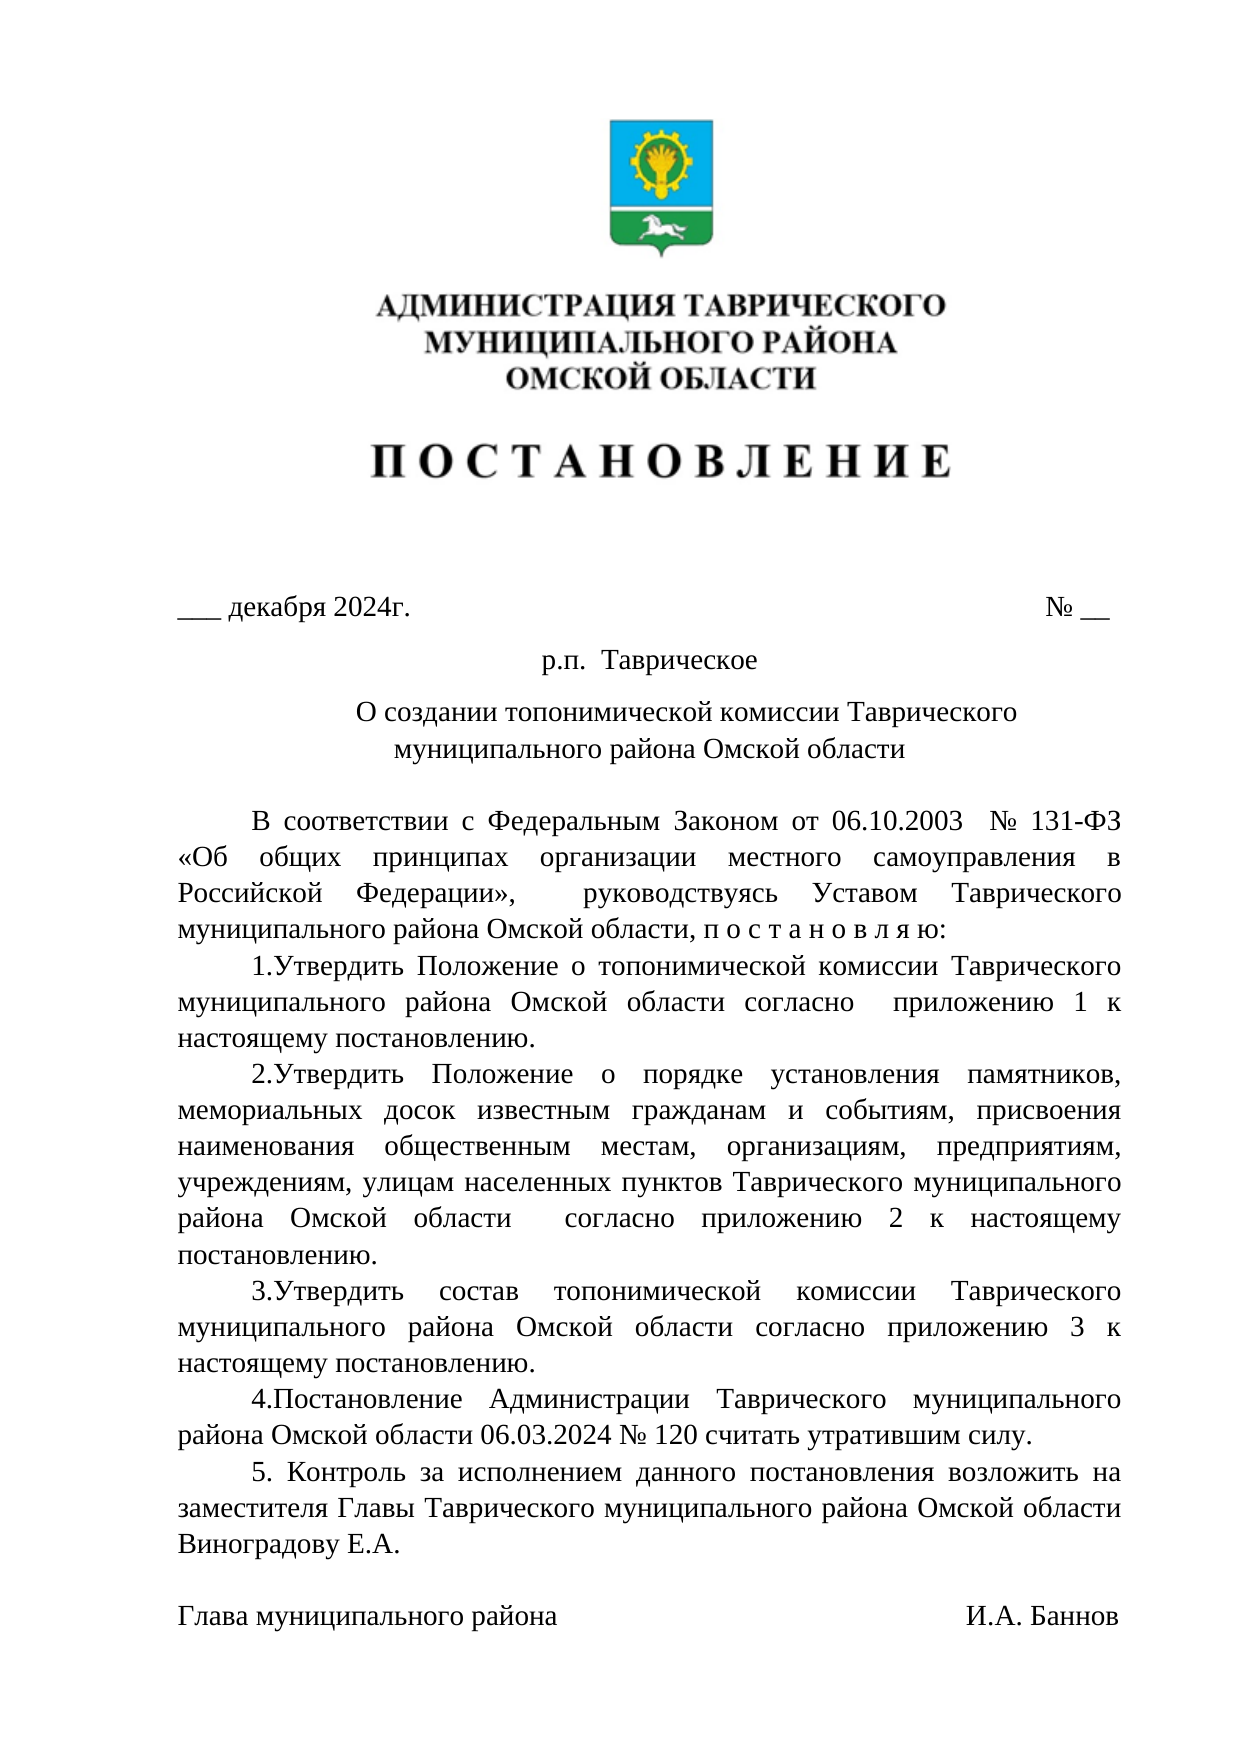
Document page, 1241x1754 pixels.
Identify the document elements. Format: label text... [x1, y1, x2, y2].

text 2.Утвердить Положение о порядке установления памятников, мемориальных досок известным гражданам и событиям, присвоения наименования общественным местам, организациям, предприятиям, учреждениям, улицам населенных пунктов Таврического муниципального района Омской области согласно приложению 2 к настоящему постановлению. [177, 1056, 1122, 1270]
text 3.Утвердить состав топонимической комиссии Таврического муниципального района Омской области согласно приложению 3 к настоящему постановлению. [177, 1273, 1122, 1379]
text р.п. Таврическое [177, 642, 1122, 675]
text Глава муниципального района И.А. Баннов [177, 1598, 1122, 1632]
text О создании топонимической комиссии Таврического муниципального района Омской области [177, 694, 1122, 764]
text 5. Контроль за исполнением данного постановления возложить на заместителя Главы Таврического муниципального района Омской области Виноградову Е.А. [177, 1454, 1122, 1559]
text 1.Утвердить Положение о топонимической комиссии Таврического муниципального района Омской области согласно приложению 1 к настоящему постановлению. [177, 948, 1122, 1053]
text В соответствии с Федеральным Законом от 06.10.2003 № 131-ФЗ «Об общих принципах организации местного самоуправления в Российской Федерации», руководствуясь Уставом Таврического муниципального района Омской области, п о с т а н о в л я ю: [177, 803, 1122, 945]
text ___ декабря 2024г. № __ [177, 589, 1122, 622]
picture [177, 118, 1084, 518]
text 4.Постановление Администрации Таврического муниципального района Омской области 06.03.2024 № 120 считать утратившим силу. [177, 1381, 1122, 1451]
